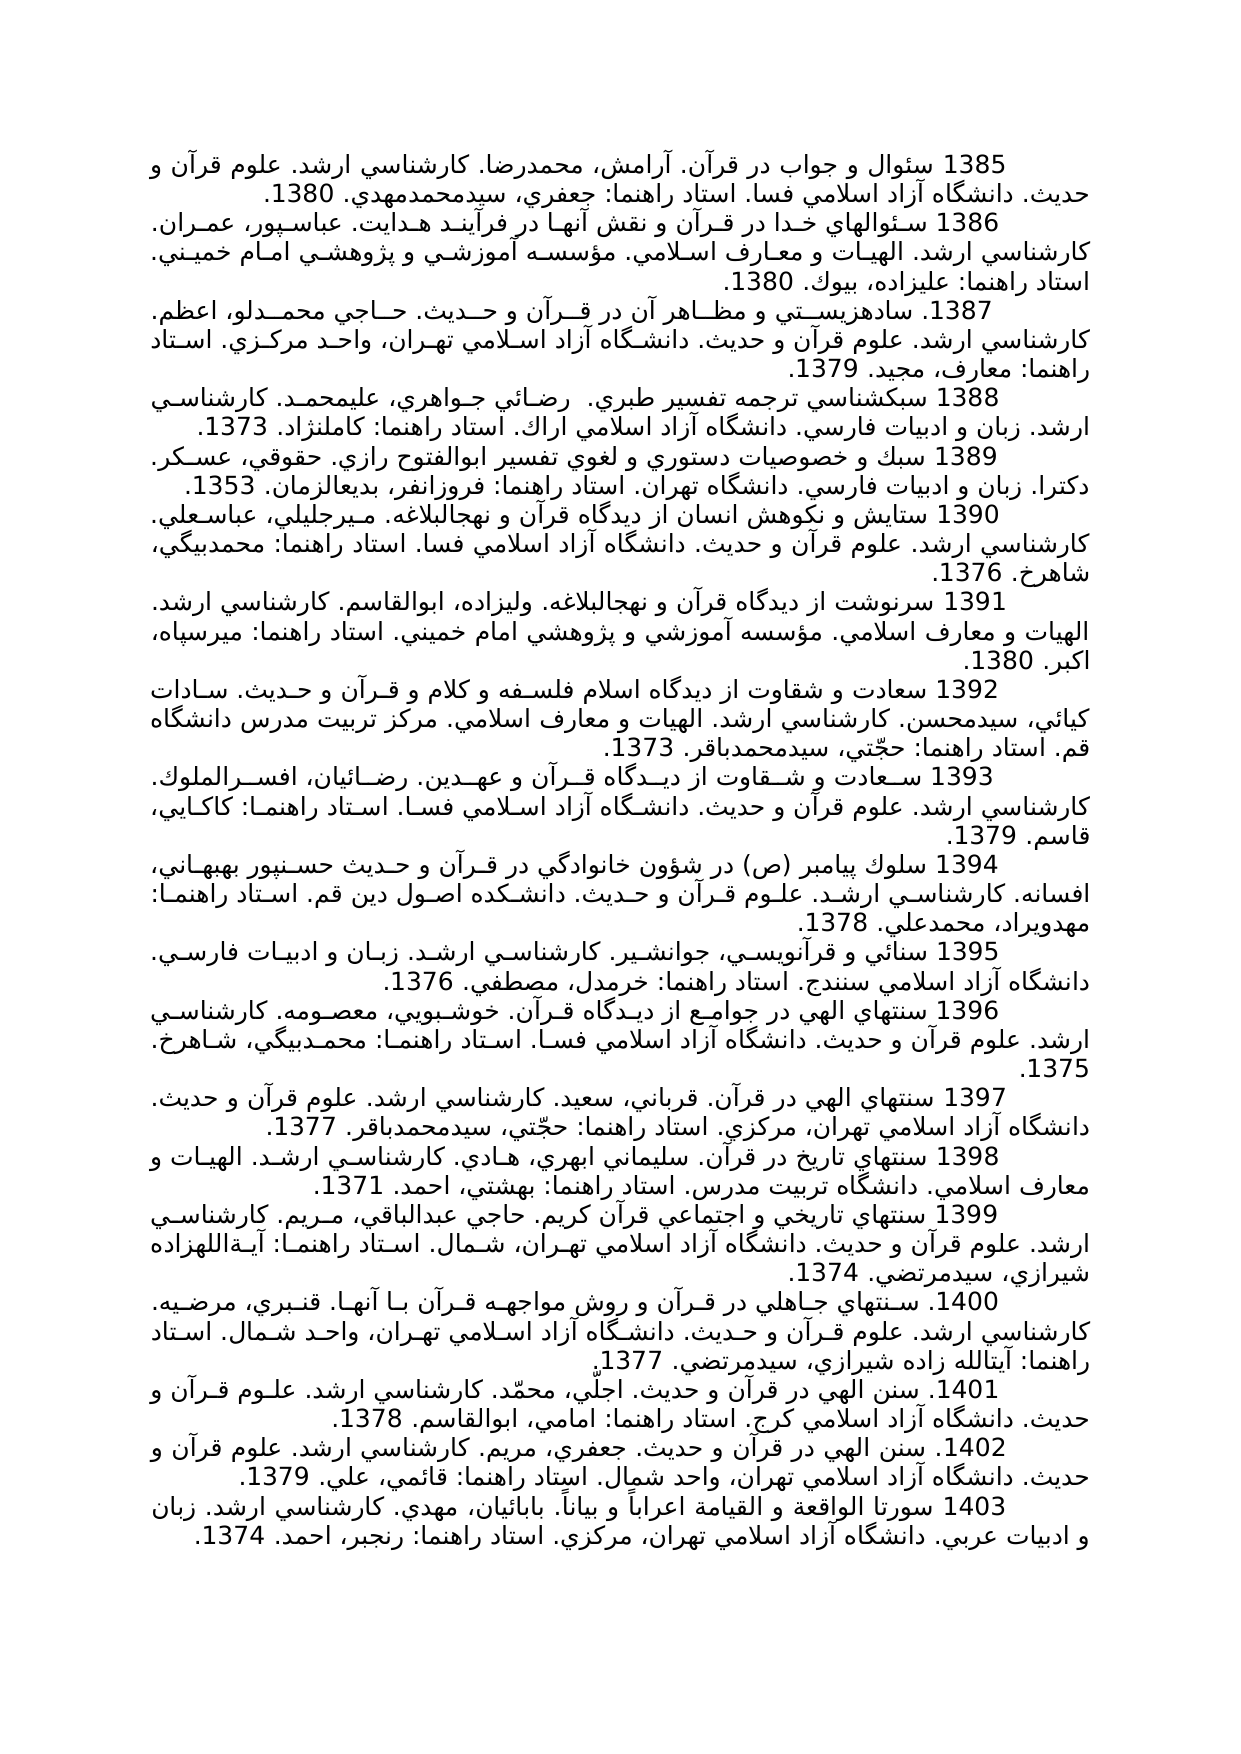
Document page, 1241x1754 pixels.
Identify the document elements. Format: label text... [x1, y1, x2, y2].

text 1390 ستايش و نكوهش انسان از ديدگاه قرآن و نهج‏البلاغه. ميرجليلي، عباسعلي. كارشناسي ارشد. علوم قرآن و حديث. دانشگاه آزاد اسلامي فسا. استاد راهنما: محمدبيگي، شاهرخ. 1376. [150, 500, 1090, 587]
text 1389 سبك و خصوصيات دستوري و لغوي تفسير ابوالفتوح رازي. حقوقي، عسكر. دكترا. زبان و ادبيات فارسي. دانشگاه تهران. استاد راهنما: فروزانفر، بديع‏الزمان. 1353. [150, 442, 1090, 500]
text 1401. سنن الهي در قرآن و حديث. اجلّي، محمّد. كارشناسي ارشد. علوم قرآن و حديث. دانشگاه آزاد اسلامي كرج. استاد راهنما: امامي، ابوالقاسم. 1378. [150, 1375, 1090, 1433]
text 1397 سنتهاي الهي در قرآن. قرباني، سعيد. كارشناسي ارشد. علوم قرآن و حديث. دانشگاه آزاد اسلامي تهران، مركزي. استاد راهنما: حجّتي، سيدمحمدباقر. 1377. [150, 1083, 1090, 1142]
text 1396 سنت‏هاي الهي در جوامع از ديدگاه قرآن. خوشبويي، معصومه. كارشناسي ارشد. علوم قرآن و حديث. دانشگاه آزاد اسلامي فسا. استاد راهنما: محمدبيگي، شاهرخ. 1375. [150, 996, 1090, 1083]
text 1392 سعادت و شقاوت از ديدگاه اسلام فلسفه و كلام و قرآن و حديث. سادات كيائي، سيدمحسن. كارشناسي ارشد. الهيات و معارف اسلامي. مركز تربيت مدرس دانشگاه قم. استاد راهنما: حجّتي، سيدمحمدباقر. 1373. [150, 675, 1090, 762]
text 1402. سنن الهي در قرآن و حديث. جعفري، مريم. كارشناسي ارشد. علوم قرآن و حديث. دانشگاه آزاد اسلامي تهران، واحد شمال. استاد راهنما: قائمي، علي. 1379. [150, 1433, 1090, 1492]
text 1403 سورتا الواقعة و القيامة اعراباً و بياناً. بابائيان، مهدي. كارشناسي ارشد. زبان و ادبيات عربي. دانشگاه آزاد اسلامي تهران، مركزي. استاد راهنما: رنجبر، احمد. 1374. [150, 1492, 1090, 1550]
text 1399 سنتهاي تاريخي و اجتماعي قرآن كريم. حاجي عبدالباقي، مريم. كارشناسي ارشد. علوم قرآن و حديث. دانشگاه آزاد اسلامي تهران، شمال. استاد راهنما: آيةالله‏زاده شيرازي، سيدمرتضي. 1374. [150, 1200, 1090, 1287]
text 1393 سعادت و شقاوت از ديدگاه قرآن و عهدين. رضائيان، افسرالملوك. كارشناسي ارشد. علوم قرآن و حديث. دانشگاه آزاد اسلامي فسا. استاد راهنما: كاكايي، قاسم. 1379. [150, 762, 1090, 850]
text 1387. ساده‏زيستي و مظاهر آن در قرآن و حديث. حاجي محمدلو، اعظم. كارشناسي ارشد. علوم قرآن و حديث. دانشگاه آزاد اسلامي تهران، واحد مركزي. استاد راهنما: معارف، مجيد. 1379. [150, 296, 1090, 383]
text 1386 سئوال‏هاي خدا در قرآن و نقش آنها در فرآيند هدايت. عباسپور، عمران. كارشناسي ارشد. الهيات و معارف اسلامي. مؤسسه آموزشي و پژوهشي امام خميني. استاد راهنما: عليزاده، بيوك. 1380. [150, 208, 1090, 296]
text 1394 سلوك پيامبر (ص) در شؤون خانوادگي در قرآن و حديث حسن‏پور بهبهاني، افسانه. كارشناسي ارشد. علوم قرآن و حديث. دانشكده اصول دين قم. استاد راهنما: مهدوي‏راد، محمدعلي. 1378. [150, 850, 1090, 937]
text 1398 سنتهاي تاريخ در قرآن. سليماني ابهري، هادي. كارشناسي ارشد. الهيات و معارف اسلامي. دانشگاه تربيت مدرس. استاد راهنما: بهشتي، احمد. 1371. [150, 1142, 1090, 1200]
text 1395 سنائي و قرآن‏ويسي، جوانشير. كارشناسي ارشد. زبان و ادبيات فارسي. دانشگاه آزاد اسلامي سنندج. استاد راهنما: خرم‏دل، مصطفي. 1376. [150, 937, 1090, 996]
text 1388 سبك‏شناسي ترجمه تفسير طبري. رضائي جواهري، علي‏محمد. كارشناسي ارشد. زبان و ادبيات فارسي. دانشگاه آزاد اسلامي اراك. استاد راهنما: كامل‏نژاد. 1373. [150, 383, 1090, 442]
text 1400. سنت‏هاي جاهلي در قرآن و روش مواجهه قرآن با آنها. قنبري، مرضيه. كارشناسي ارشد. علوم قرآن و حديث. دانشگاه آزاد اسلامي تهران، واحد شمال. استاد راهنما: آيت‏الله زاده شيرازي، سيدمرتضي. 1377. [150, 1287, 1090, 1375]
text 1391 سرنوشت از ديدگاه قرآن و نهج‏البلاغه. ولي‏زاده، ابوالقاسم. كارشناسي ارشد. الهيات و معارف اسلامي. مؤسسه آموزشي و پژوهشي امام خميني. استاد راهنما: ميرسپاه، اكبر. 1380. [150, 587, 1090, 675]
text 1385 سئوال و جواب در قرآن. آرامش، محمدرضا. كارشناسي ارشد. علوم قرآن و حديث. دانشگاه آزاد اسلامي فسا. استاد راهنما: جعفري، سيدمحمدمهدي. 1380. [150, 150, 1090, 208]
